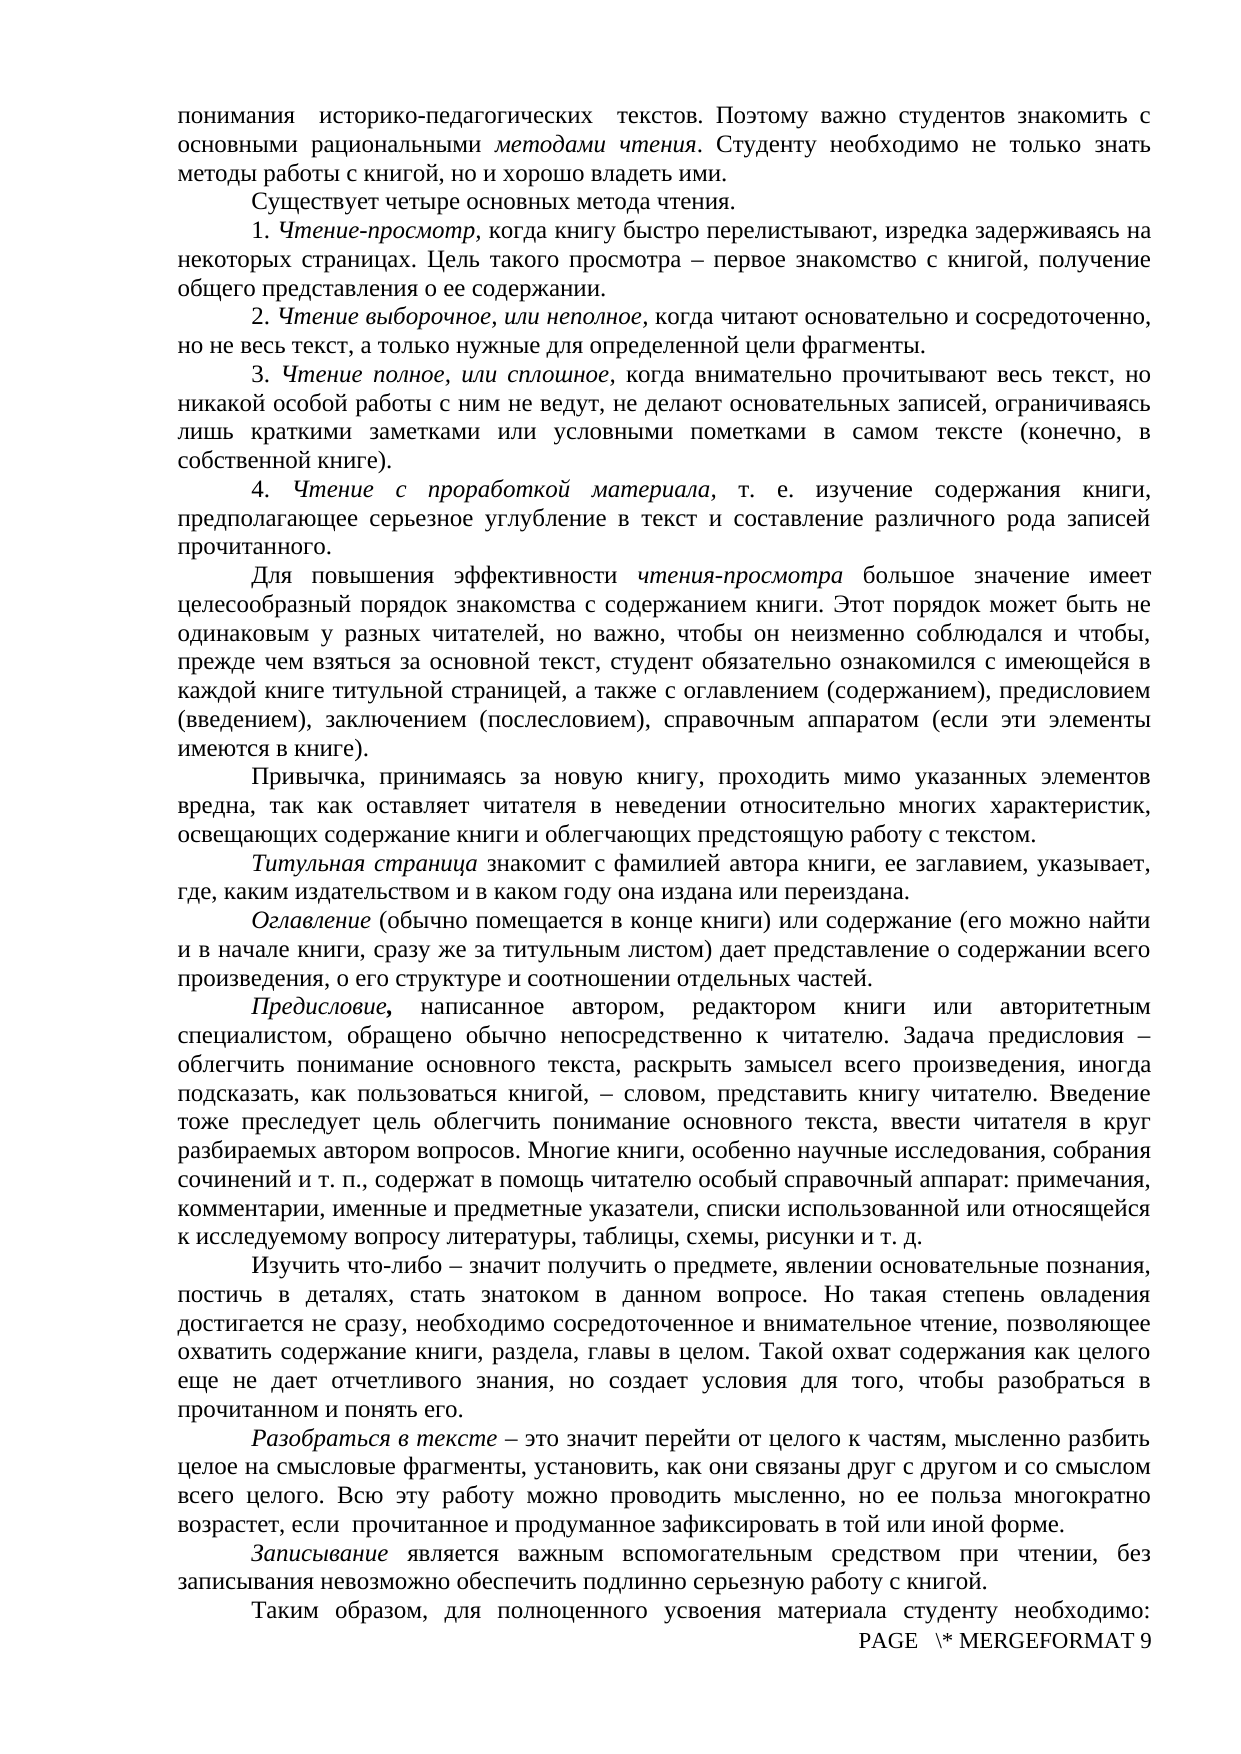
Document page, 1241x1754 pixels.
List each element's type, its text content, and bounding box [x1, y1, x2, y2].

text Изучить что-либо – значит получить о предмете, явлении основательные познания, постичь в деталях, стать знатоком в данном вопросе. Но такая степень овладения достигается не сразу, необходимо сосредоточенное и внимательное чтение, позволяющее охватить содержание книги, раздела, главы в целом. Такой охват содержания как целого еще не дает отчетливого знания, но создает условия для того, чтобы разобраться в прочитанном и понять его. [177, 1250, 1152, 1423]
text Записывание является важным вспомогательным средством при чтении, без записывания невозможно обеспечить подлинно серьезную работу с книгой. [177, 1538, 1152, 1595]
text Разобраться в тексте – это значит перейти от целого к частям, мысленно разбить целое на смысловые фрагменты, установить, как они связаны друг с другом и со смыслом всего целого. Всю эту работу можно проводить мысленно, но ее польза многократно возрастет, если прочитанное и продуманное зафиксировать в той или иной форме. [177, 1423, 1152, 1538]
text 1. Чтение-просмотр, когда книгу быстро перелистывают, изредка задерживаясь на некоторых страницах. Цель такого просмотра – первое знакомство с книгой, получение общего представления о ее содержании. [177, 215, 1152, 301]
text Для повышения эффективности чтения-просмотра большое значение имеет целесообразный порядок знакомства с содержанием книги. Этот порядок может быть не одинаковым у разных читателей, но важно, чтобы он неизменно соблюдался и чтобы, прежде чем взяться за основной текст, студент обязательно ознакомился с имеющейся в каждой книге титульной страницей, а также с оглавлением (содержанием), предисловием (введением), заключением (послесловием), справочным аппаратом (если эти элементы имеются в книге). [177, 560, 1152, 761]
text 4. Чтение с проработкой материала, т. е. изучение содержания книги, предполагающее серьезное углубление в текст и составление различного рода записей прочитанного. [177, 474, 1152, 560]
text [177, 100, 1152, 186]
text Оглавление (обычно помещается в конце книги) или содержание (его можно найти и в начале книги, сразу же за титульным листом) дает представление о содержании всего произведения, о его структуре и соотношении отдельных частей. [177, 905, 1152, 991]
text Привычка, принимаясь за новую книгу, проходить мимо указанных элементов вредна, так как оставляет читателя в неведении относительно многих характеристик, освещающих содержание книги и облегчающих предстоящую работу с текстом. [177, 761, 1152, 848]
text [177, 1595, 1152, 1624]
text Предисловие, написанное автором, редактором книги или авторитетным специалистом, обращено обычно непосредственно к читателю. Задача предисловия – облегчить понимание основного текста, раскрыть замысел всего произведения, иногда подсказать, как пользоваться книгой, – словом, представить книгу читателю. Введение тоже преследует цель облегчить понимание основного текста, ввести читателя в круг разбираемых автором вопросов. Многие книги, особенно научные исследования, собрания сочинений и т. п., содержат в помощь читателю особый справочный аппарат: примечания, комментарии, именные и предметные указатели, списки использованной или относящейся к исследуемому вопросу литературы, таблицы, схемы, рисунки и т. д. [177, 991, 1152, 1250]
text 3. Чтение полное, или сплошное, когда внимательно прочитывают весь текст, но никакой особой работы с ним не ведут, не делают основательных записей, ограничиваясь лишь краткими заметками или условными пометками в самом тексте (конечно, в собственной книге). [177, 359, 1152, 474]
text Существует четыре основных метода чтения. [177, 186, 1152, 215]
text 2. Чтение выборочное, или неполное, когда читают основательно и сосредоточенно, но не весь текст, а только нужные для определенной цели фрагменты. [177, 301, 1152, 359]
text Титульная страница знакомит с фамилией автора книги, ее заглавием, указывает, где, каким издательством и в каком году она издана или переиздана. [177, 848, 1152, 905]
